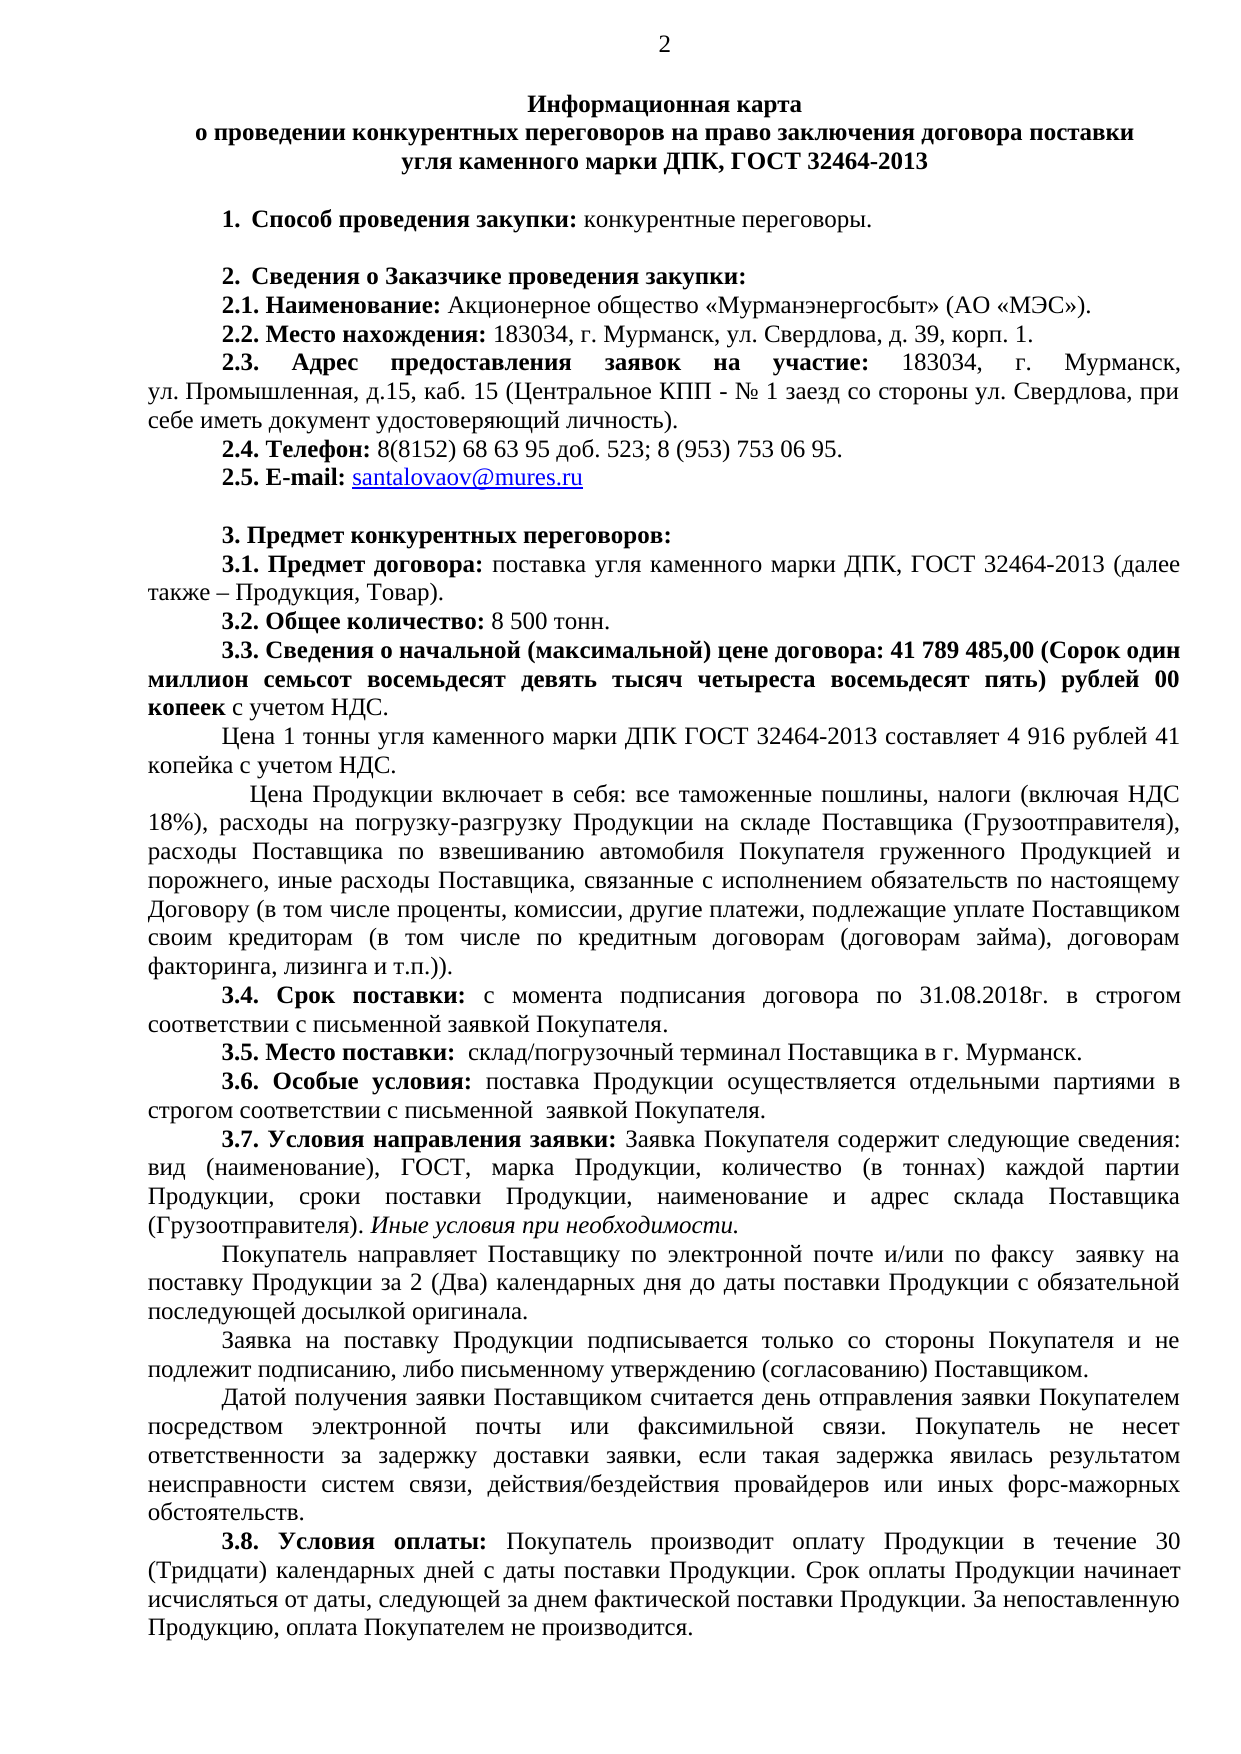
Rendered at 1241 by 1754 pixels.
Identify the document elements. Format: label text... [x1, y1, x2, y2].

text Покупатель направляет Поставщику по электронной почте и/или по факсу заявку на поставку Продукции за 2 (Два) календарных дня до даты поставки Продукции с обязательной последующей досылкой оригинала. [148, 1239, 1181, 1325]
text угля каменного марки ДПК, ГОСТ 32464-2013 [148, 146, 1181, 175]
text Информационная карта [148, 89, 1181, 117]
text 3.5. Место поставки: склад/погрузочный терминал Поставщика в г. Мурманск. [148, 1037, 1181, 1066]
text Цена 1 тонны угля каменного марки ДПК ГОСТ 32464-2013 составляет 4 916 рублей 41 копейка с учетом НДС. [148, 721, 1181, 779]
list Способ проведения закупки: конкурентные переговоры. [148, 204, 1181, 232]
text Цена Продукции включает в себя: все таможенные пошлины, налоги (включая НДС 18%), расходы на погрузку-разгрузку Продукции на складе Поставщика (Грузоотправителя), расходы Поставщика по взвешиванию автомобиля Покупателя груженного Продукцией и порожнего, иные расходы Поставщика, связанные с исполнением обязательств по настоящему Договору (в том числе проценты, комиссии, другие платежи, подлежащие уплате Поставщиком своим кредиторам (в том числе по кредитным договорам (договорам займа), договорам факторинга, лизинга и т.п.)). [148, 779, 1181, 980]
text 3.7. Условия направления заявки: Заявка Покупателя содержит следующие сведения: вид (наименование), ГОСТ, марка Продукции, количество (в тоннах) каждой партии Продукции, сроки поставки Продукции, наименование и адрес склада Поставщика (Грузоотправителя). Иные условия при необходимости. [148, 1124, 1181, 1239]
text 2.1. Наименование: Акционерное общество «Мурманэнергосбыт» (АО «МЭС»). [148, 290, 1181, 319]
text 3.1. Предмет договора: поставка угля каменного марки ДПК, ГОСТ 32464-2013 (далее также – Продукция, Товар). [148, 549, 1181, 606]
text Датой получения заявки Поставщиком считается день отправления заявки Покупателем посредством электронной почты или факсимильной связи. Покупатель не несет ответственности за задержку доставки заявки, если такая задержка явилась результатом неисправности систем связи, действия/бездействия провайдеров или иных форс-мажорных обстоятельств. [148, 1382, 1181, 1411]
text 2.3. Адрес предоставления заявок на участие: 183034, г. Мурманск, ул. Промышленная, д.15, каб. 15 (Центральное КПП - № 1 заезд со стороны ул. Свердлова, при себе иметь документ удостоверяющий личность). [148, 347, 1181, 434]
list Сведения о Заказчике проведения закупки: [148, 261, 1181, 290]
text 3. Предмет конкурентных переговоров: [148, 520, 1181, 549]
text 2.5. Е-mail: santalovaov@mures.ru [148, 462, 1181, 491]
text 2.2. Место нахождения: 183034, г. Мурманск, ул. Свердлова, д. 39, корп. 1. [148, 319, 1181, 347]
text 3.4. Срок поставки: с момента подписания договора по 31.08.2018г. в строгом соответствии с письменной заявкой Покупателя. [148, 980, 1181, 1037]
text 2.4. Телефон: 8(8152) 68 63 95 доб. 523; 8 (953) 753 06 95. [148, 434, 1181, 462]
text Заявка на поставку Продукции подписывается только со стороны Покупателя и не подлежит подписанию, либо письменному утверждению (согласованию) Поставщиком. [148, 1325, 1181, 1382]
text 3.6. Особые условия: поставка Продукции осуществляется отдельными партиями в строгом соответствии с письменной заявкой Покупателя. [148, 1066, 1181, 1124]
text 3.3. Сведения о начальной (максимальной) цене договора: 41 789 485,00 (Сорок один миллион семьсот восемьдесят девять тысяч четыреста восемьдесят пять) рублей 00 копеек с учетом НДС. [148, 635, 1181, 721]
text Датой получения заявки Поставщиком считается день отправления заявки Покупателем посредством электронной почты или факсимильной связи. Покупатель не несет ответственности за задержку доставки заявки, если такая задержка явилась результатом неисправности систем связи, действия/бездействия провайдеров или иных форс-мажорных обстоятельств. [148, 1497, 1181, 1526]
text 3.2. Общее количество: 8 500 тонн. [148, 606, 1181, 635]
text 3.8. Условия оплаты: Покупатель производит оплату Продукции в течение 30 (Тридцати) календарных дней с даты поставки Продукции. Срок оплаты Продукции начинает исчисляться от даты, следующей за днем фактической поставки Продукции. За непоставленную Продукцию, оплата Покупателем не производится. [148, 1526, 1181, 1641]
text о проведении конкурентных переговоров на право заключения договора поставки [148, 117, 1181, 146]
